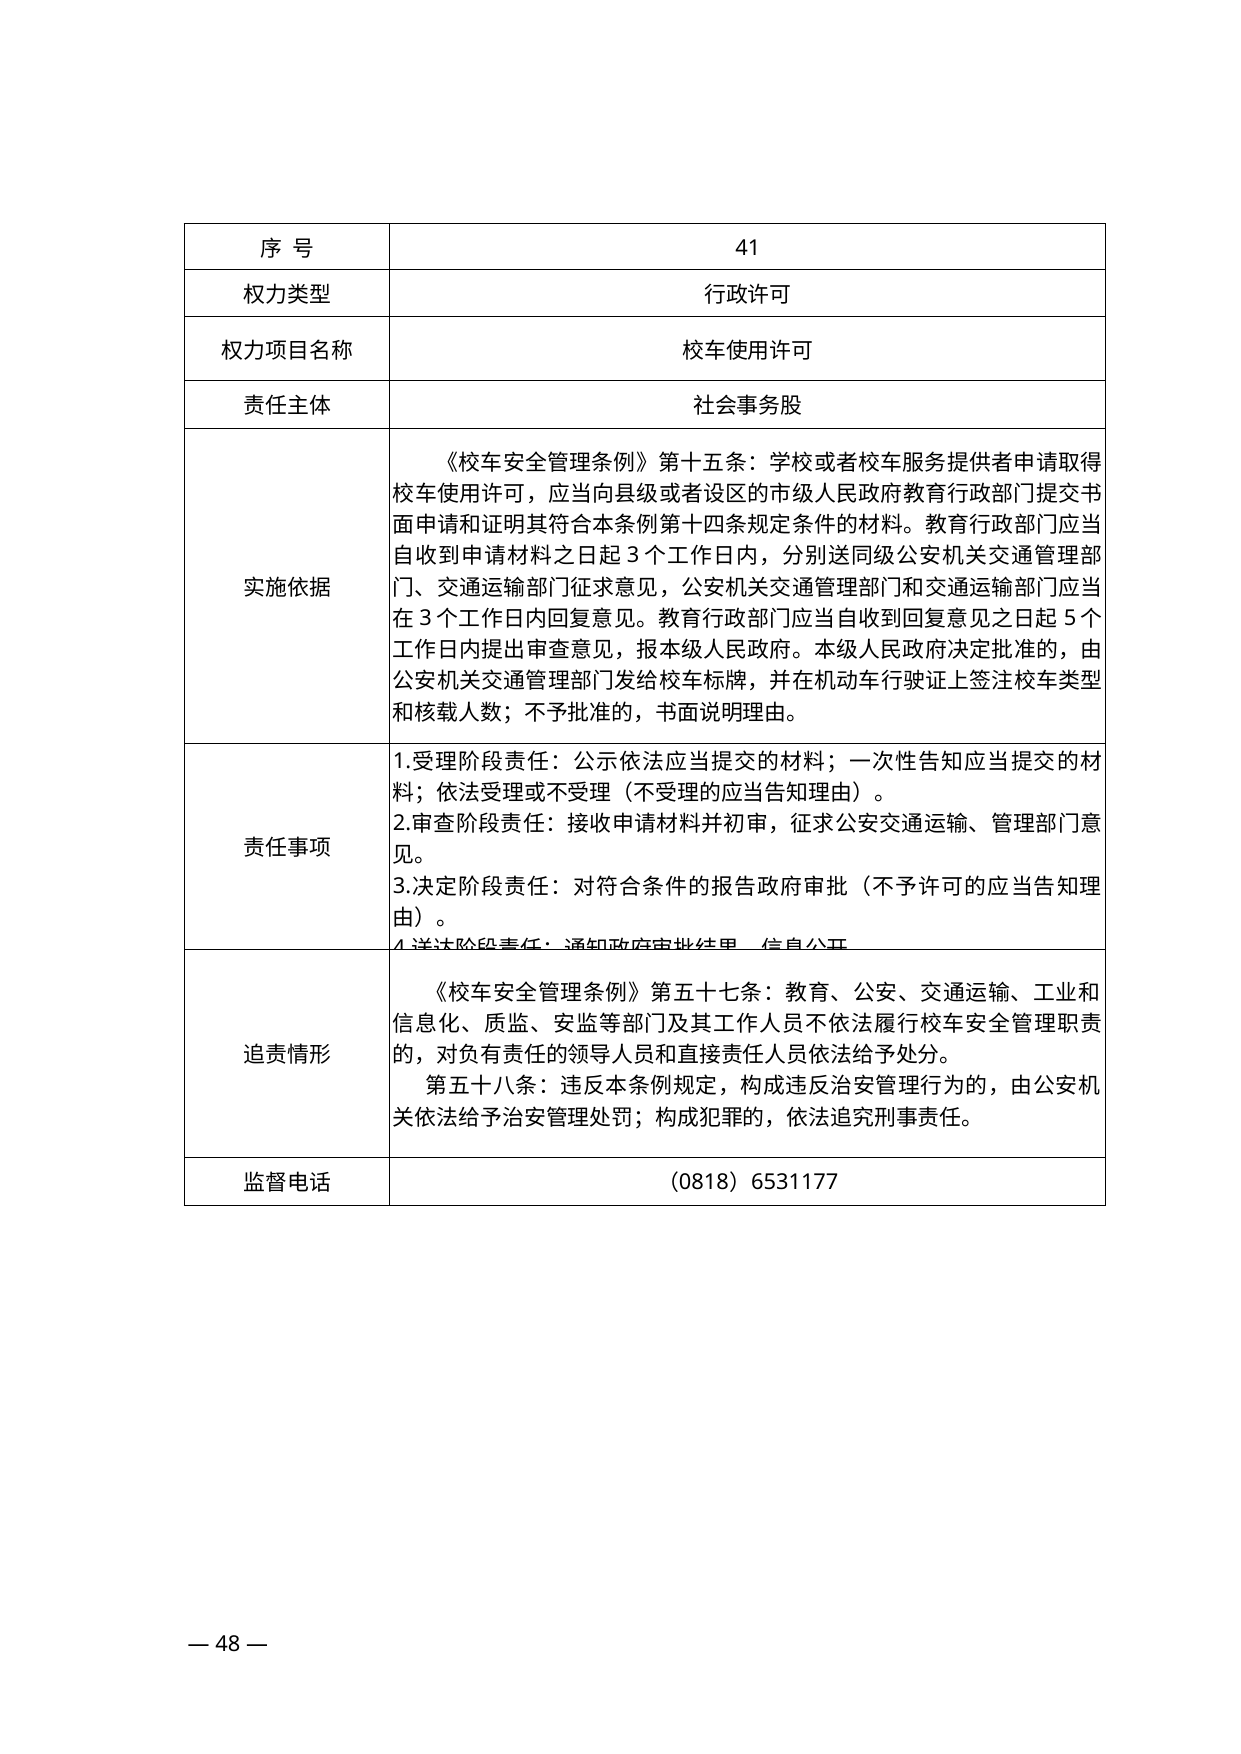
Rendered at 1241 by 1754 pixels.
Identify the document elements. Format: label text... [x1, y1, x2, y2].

table_header 41 [390, 224, 1105, 269]
table_cell 行政许可 [390, 270, 1105, 316]
table_cell 校车使用许可 [390, 317, 1105, 380]
table_cell 《校车安全管理条例》第十五条：学校或者校车服务提供者申请取得校车使用许可，应当向县级或者设区的市级人民政府教育行政部门提交书面申请和证明其符合本条例第十四条规定条件的材料。教育行政部门应当自收到申请材料之日起3个工作日内，分别送同级公安机关交通管理部门、交通运输部门征求意见，公安机关交通管理部门和交通运输部门应当在3个工作日内回复意见。教育行政部门应当自收到回复意见之日起5个工作日内提出审查意见，报本级人民政府。本级人民政府决定批准的，由公安机关交通管理部门发给校车标牌，并在机动车行驶证上签注校车类型和核载人数；不予批准的，书面说明理由。 [390, 429, 1105, 743]
table_cell 责任事项 [185, 744, 389, 949]
table_cell 监督电话 [185, 1158, 389, 1205]
table_cell 权力项目名称 [185, 317, 389, 380]
table_cell 社会事务股 [390, 381, 1105, 427]
table_cell 《校车安全管理条例》第五十七条：教育、公安、交通运输、工业和信息化、质监、安监等部门及其工作人员不依法履行校车安全管理职责的，对负有责任的领导人员和直接责任人员依法给予处分。 第五十八条：违反本条例规定，构成违反治安管理行为的，由公安机关依法给予治安管理处罚；构成犯罪的，依法追究刑事责任。 [390, 950, 1105, 1157]
table_cell 实施依据 [185, 429, 389, 743]
table_cell 权力类型 [185, 270, 389, 316]
table_header 序 号 [185, 224, 389, 269]
table_cell 责任主体 [185, 381, 389, 427]
table_cell 追责情形 [185, 950, 389, 1157]
table_cell （0818）6531177 [390, 1158, 1105, 1205]
table_cell 1.受理阶段责任：公示依法应当提交的材料；一次性告知应当提交的材料；依法受理或不受理（不受理的应当告知理由）。 2.审查阶段责任：接收申请材料并初审，征求公安交通运输、管理部门意见。 3.决定阶段责任：对符合条件的报告政府审批（不予许可的应当告知理由）。 4.送达阶段责任：通知政府审批结果，信息公开。 [390, 744, 1105, 949]
